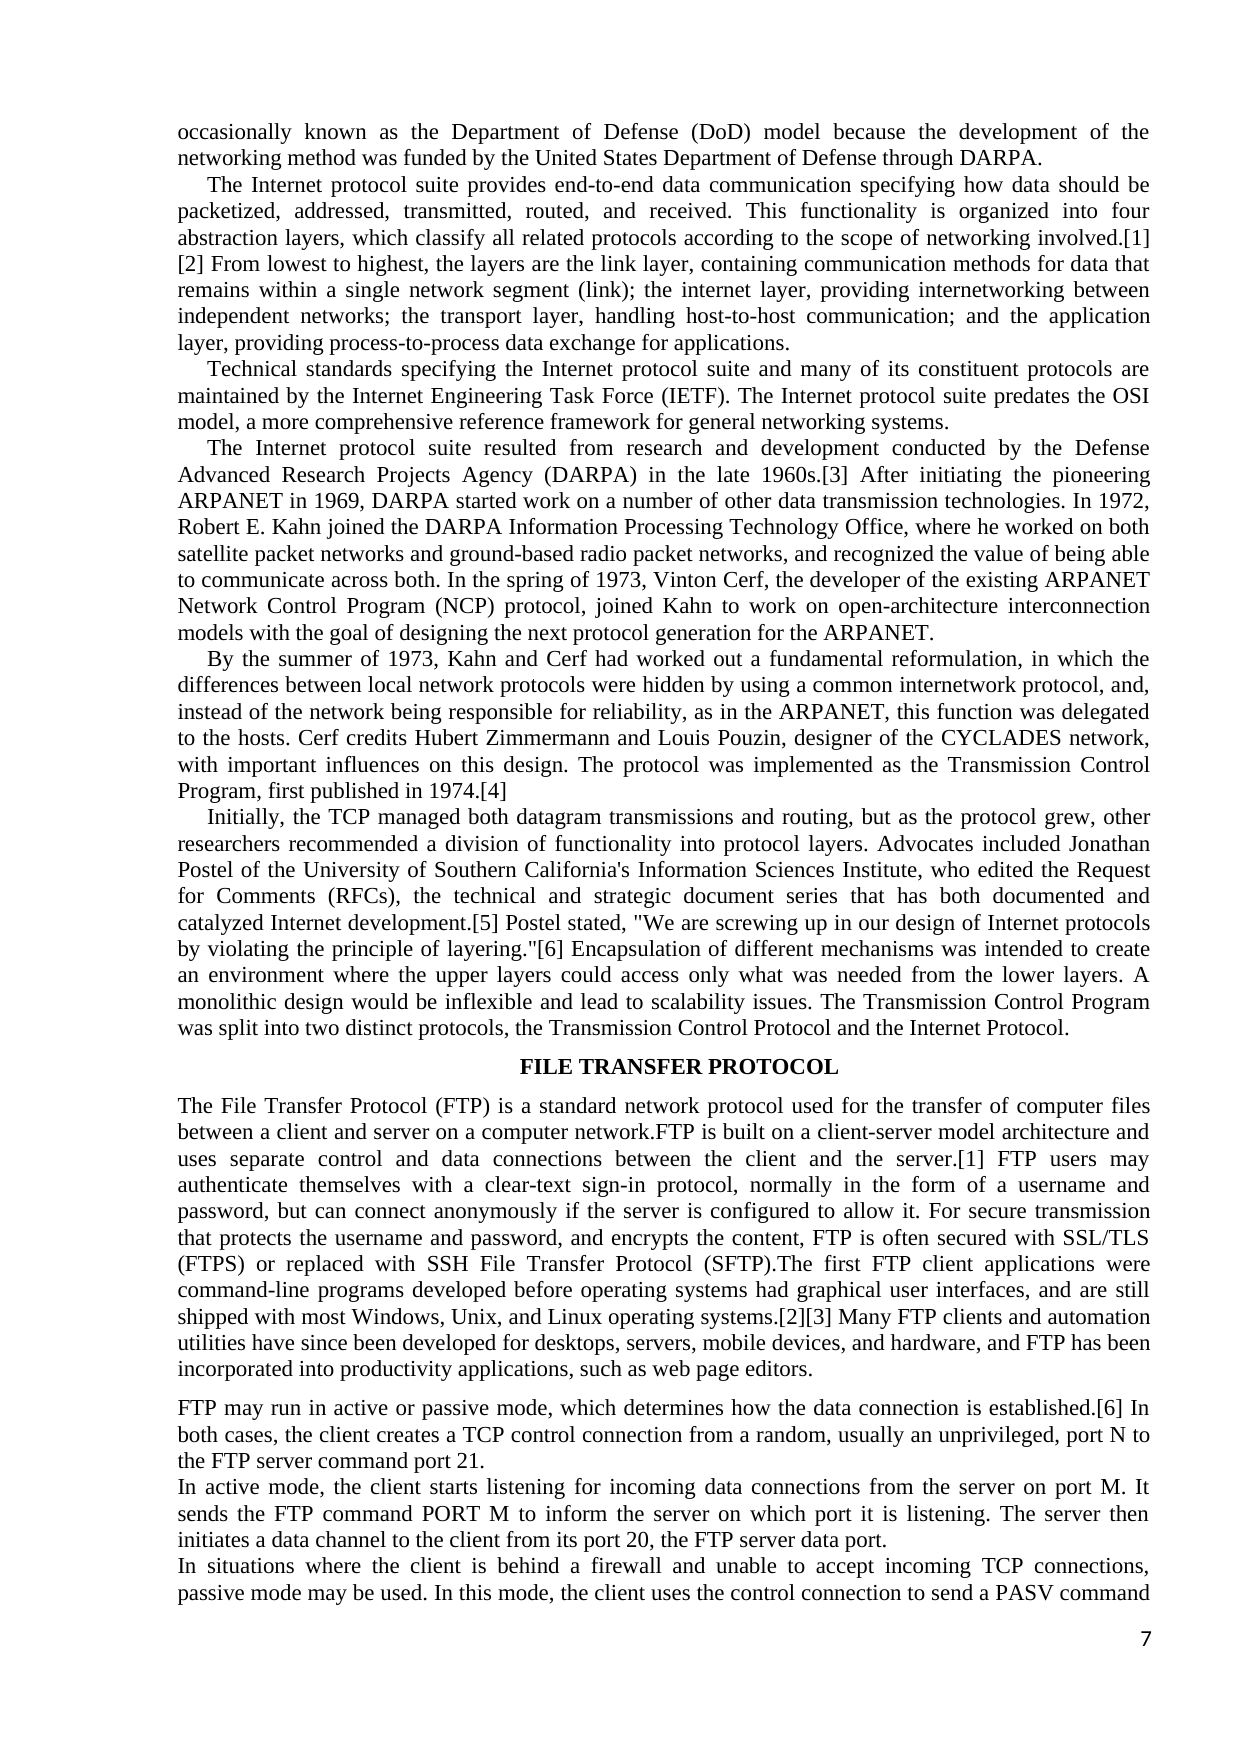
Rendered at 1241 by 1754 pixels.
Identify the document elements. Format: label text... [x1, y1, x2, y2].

text The File Transfer Protocol (FTP) is a standard network protocol used for the transfer of computer files between a client and server on a computer network.FTP is built on a client-server model architecture and uses separate control and data connections between the client and the server.[1] FTP users may authenticate themselves with a clear-text sign-in protocol, normally in the form of a username and password, but can connect anonymously if the server is configured to allow it. For secure transmission that protects the username and password, and encrypts the content, FTP is often secured with SSL/TLS (FTPS) or replaced with SSH File Transfer Protocol (SFTP).The first FTP client applications were command-line programs developed before operating systems had graphical user interfaces, and are still shipped with most Windows, Unix, and Linux operating systems.[2][3] Many FTP clients and automation utilities have since been developed for desktops, servers, mobile devices, and hardware, and FTP has been incorporated into productivity applications, such as web page editors. [177, 1092, 1152, 1382]
text Initially, the TCP managed both datagram transmissions and routing, but as the protocol grew, other researchers recommended a division of functionality into protocol layers. Advocates included Jonathan Postel of the University of Southern California's Information Sciences Institute, who edited the Request for Comments (RFCs), the technical and strategic document series that has both documented and catalyzed Internet development.[5] Postel stated, "We are screwing up in our design of Internet protocols by violating the principle of layering."[6] Encapsulation of different mechanisms was intended to create an environment where the upper layers could access only what was needed from the lower layers. A monolithic design would be inflexible and lead to scalability issues. The Transmission Control Program was split into two distinct protocols, the Transmission Control Protocol and the Internet Protocol. [177, 803, 1152, 1041]
text FTP may run in active or passive mode, which determines how the data connection is established.[6] In both cases, the client creates a TCP control connection from a random, usually an unprivileged, port N to the FTP server command port 21. [177, 1394, 1152, 1473]
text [177, 1552, 1152, 1605]
text The Internet protocol suite resulted from research and development conducted by the Defense Advanced Research Projects Agency (DARPA) in the late 1960s.[3] After initiating the pioneering ARPANET in 1969, DARPA started work on a number of other data transmission technologies. In 1972, Robert E. Kahn joined the DARPA Information Processing Technology Office, where he worked on both satellite packet networks and ground-based radio packet networks, and recognized the value of being able to communicate across both. In the spring of 1973, Vinton Cerf, the developer of the existing ARPANET Network Control Program (NCP) protocol, joined Kahn to work on open-architecture interconnection models with the goal of designing the next protocol generation for the ARPANET. [177, 434, 1152, 645]
text In active mode, the client starts listening for incoming data connections from the server on port M. It sends the FTP command PORT M to inform the server on which port it is listening. The server then initiates a data channel to the client from its port 20, the FTP server data port. [177, 1473, 1152, 1552]
text The Internet protocol suite provides end-to-end data communication specifying how data should be packetized, addressed, transmitted, routed, and received. This functionality is organized into four abstraction layers, which classify all related protocols according to the scope of networking involved.[1][2] From lowest to highest, the layers are the link layer, containing communication methods for data that remains within a single network segment (link); the internet layer, providing internetworking between independent networks; the transport layer, handling host-to-host communication; and the application layer, providing process-to-process data exchange for applications. [177, 171, 1152, 355]
text Technical standards specifying the Internet protocol suite and many of its constituent protocols are maintained by the Internet Engineering Task Force (IETF). The Internet protocol suite predates the OSI model, a more comprehensive reference framework for general networking systems. [177, 355, 1152, 434]
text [177, 118, 1152, 171]
text By the summer of 1973, Kahn and Cerf had worked out a fundamental reformulation, in which the differences between local network protocols were hidden by using a common internetwork protocol, and, instead of the network being responsible for reliability, as in the ARPANET, this function was delegated to the hosts. Cerf credits Hubert Zimmermann and Louis Pouzin, designer of the CYCLADES network, with important influences on this design. The protocol was implemented as the Transmission Control Program, first published in 1974.[4] [177, 645, 1152, 803]
text FILE TRANSFER PROTOCOL [177, 1053, 1152, 1079]
